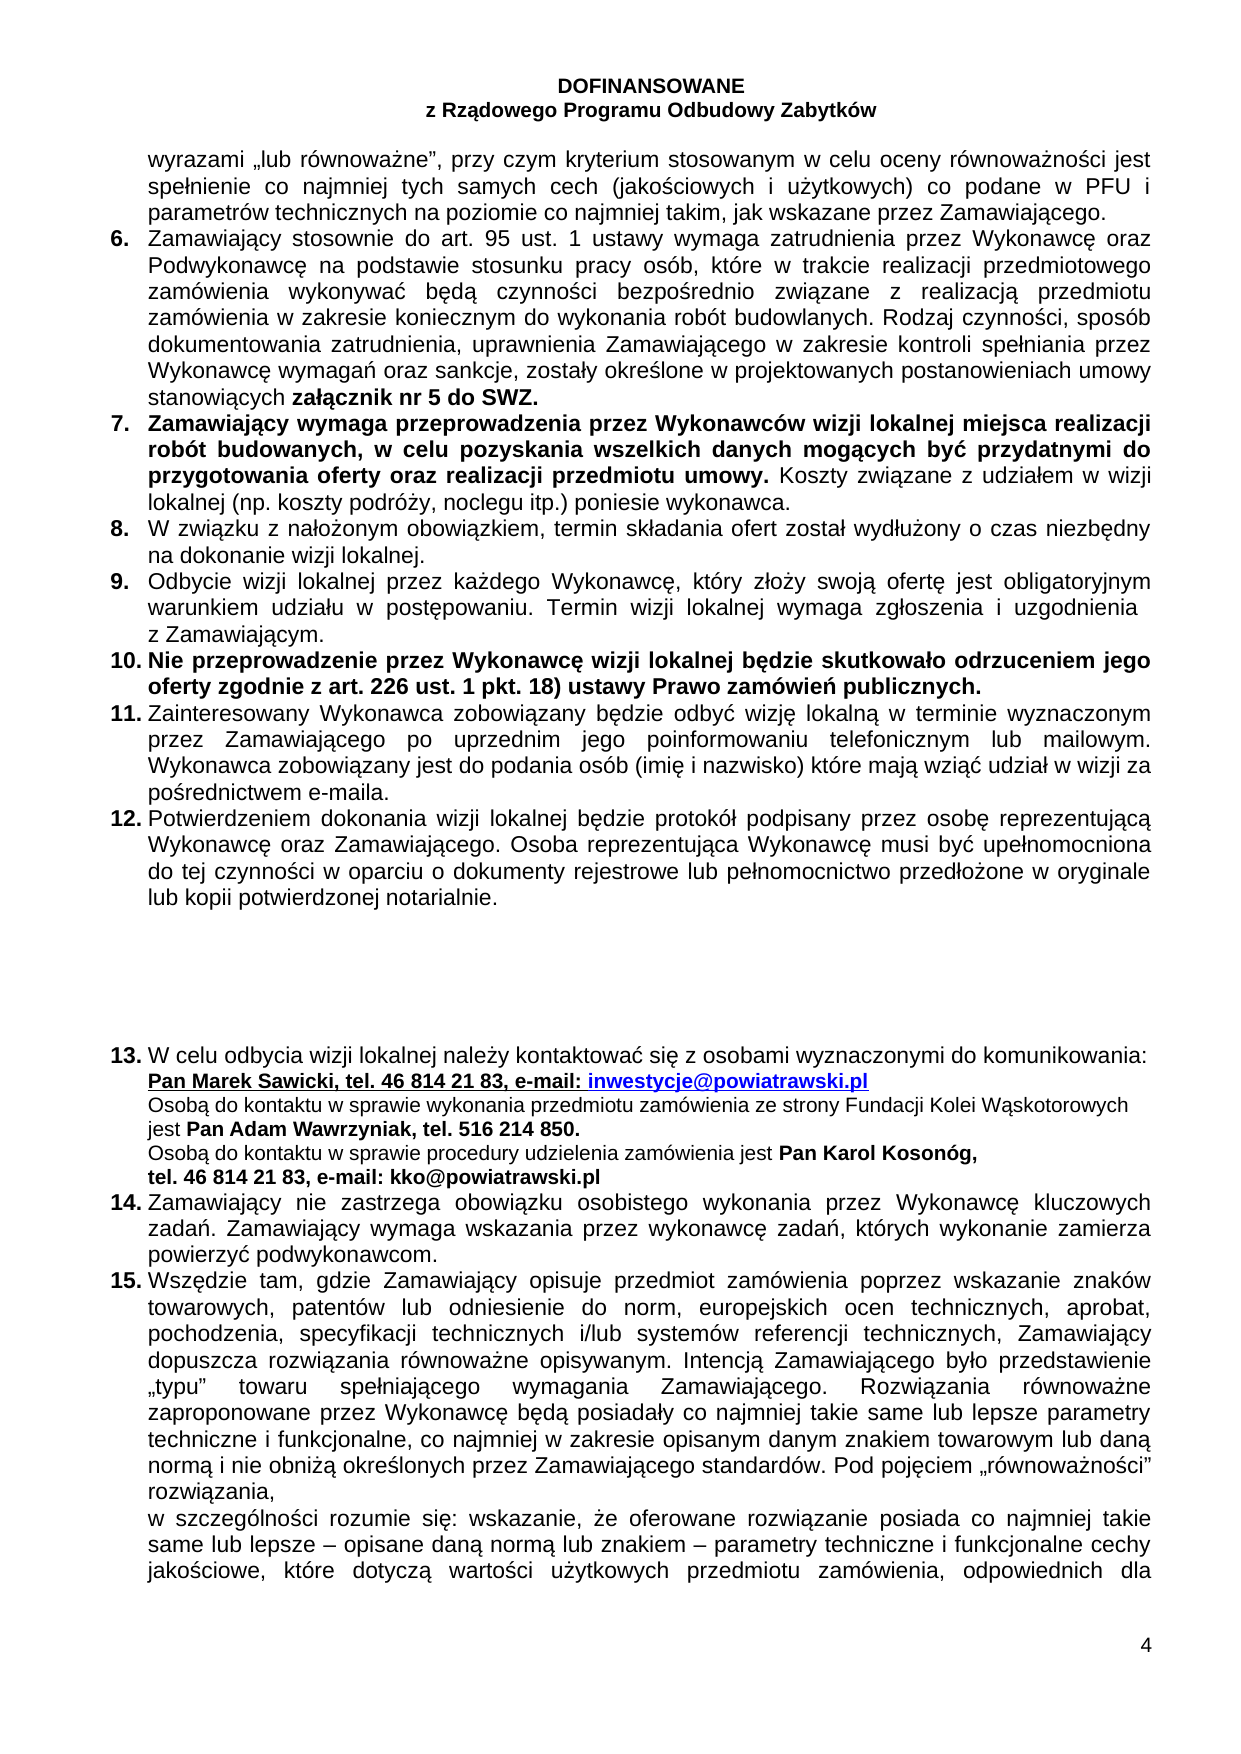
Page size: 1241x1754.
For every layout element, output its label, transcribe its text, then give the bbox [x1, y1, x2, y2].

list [110, 146, 1152, 225]
text Osobą do kontaktu w sprawie procedury udzielenia zamówienia jest Pan Karol Kosonóg, tel. 46 814 21 83, e-mail: kko@powiatrawski.pl [148, 1141, 1152, 1188]
list Zainteresowany Wykonawca zobowiązany będzie odbyć wizję lokalną w terminie wyznaczonym przez Zamawiającego po uprzednim jego poinformowaniu telefonicznym lub mailowym. Wykonawca zobowiązany jest do podania osób (imię i nazwisko) które mają wziąć udział w wizji za pośrednictwem e-maila. [110, 700, 1152, 805]
list Zamawiający nie zastrzega obowiązku osobistego wykonania przez Wykonawcę kluczowych zadań. Zamawiający wymaga wskazania przez wykonawcę zadań, których wykonanie zamierza powierzyć podwykonawcom. [110, 1188, 1152, 1267]
text Pan Marek Sawicki, tel. 46 814 21 83, e-mail: inwestycje@powiatrawski.pl [148, 1069, 1152, 1093]
list Potwierdzeniem dokonania wizji lokalnej będzie protokół podpisany przez osobę reprezentującą Wykonawcę oraz Zamawiającego. Osoba reprezentująca Wykonawcę musi być upełnomocniona do tej czynności w oparciu o dokumenty rejestrowe lub pełnomocnictwo przedłożone w oryginale lub kopii potwierdzonej notarialnie. [110, 805, 1152, 911]
text Osobą do kontaktu w sprawie wykonania przedmiotu zamówienia ze strony Fundacji Kolei Wąskotorowych jest Pan Adam Wawrzyniak, tel. 516 214 850. [148, 1093, 1152, 1141]
list Zamawiający wymaga przeprowadzenia przez Wykonawców wizji lokalnej miejsca realizacji robót budowanych, w celu pozyskania wszelkich danych mogących być przydatnymi do przygotowania oferty oraz realizacji przedmiotu umowy. Koszty związane z udziałem w wizji lokalnej (np. koszty podróży, noclegu itp.) poniesie wykonawca. [111, 410, 1152, 515]
list Odbycie wizji lokalnej przez każdego Wykonawcę, który złoży swoją ofertę jest obligatoryjnym warunkiem udziału w postępowaniu. Termin wizji lokalnej wymaga zgłoszenia i uzgodnienia z Zamawiającym. [110, 568, 1152, 647]
list W związku z nałożonym obowiązkiem, termin składania ofert został wydłużony o czas niezbędny na dokonanie wizji lokalnej. [110, 515, 1152, 568]
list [110, 1267, 1152, 1584]
list W celu odbycia wizji lokalnej należy kontaktować się z osobami wyznaczonymi do komunikowania: [110, 1042, 1152, 1069]
list Zamawiający stosownie do art. 95 ust. 1 ustawy wymaga zatrudnienia przez Wykonawcę oraz Podwykonawcę na podstawie stosunku pracy osób, które w trakcie realizacji przedmiotowego zamówienia wykonywać będą czynności bezpośrednio związane z realizacją przedmiotu zamówienia w zakresie koniecznym do wykonania robót budowlanych. Rodzaj czynności, sposób dokumentowania zatrudnienia, uprawnienia Zamawiającego w zakresie kontroli spełniania przez Wykonawcę wymagań oraz sankcje, zostały określone w projektowanych postanowieniach umowy stanowiących załącznik nr 5 do SWZ. [110, 225, 1152, 410]
list Nie przeprowadzenie przez Wykonawcę wizji lokalnej będzie skutkowało odrzuceniem jego oferty zgodnie z art. 226 ust. 1 pkt. 18) ustawy Prawo zamówień publicznych. [110, 647, 1152, 700]
